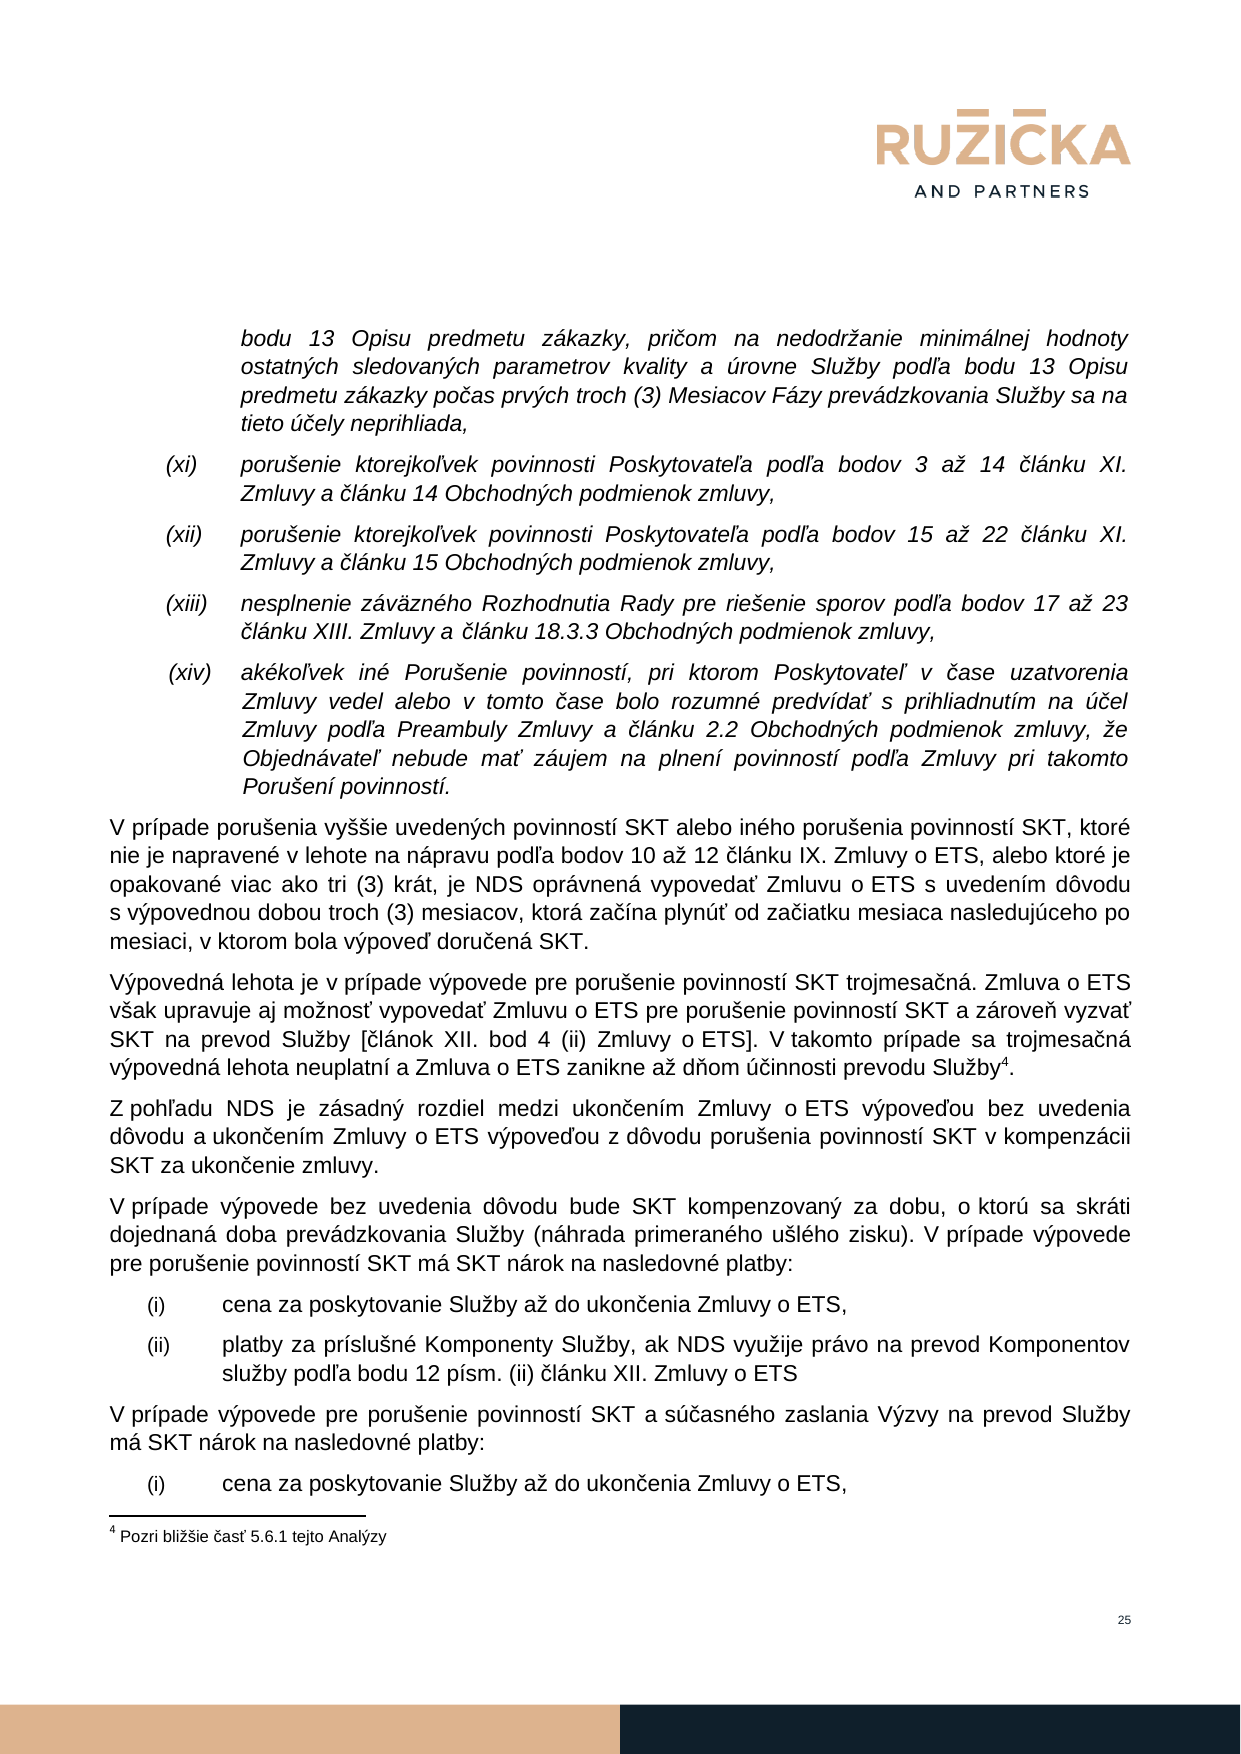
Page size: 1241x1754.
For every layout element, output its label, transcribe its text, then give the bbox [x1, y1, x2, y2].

text Z pohľadu NDS je zásadný rozdiel medzi ukončením Zmluvy o ETS výpoveďou bez uvedenia dôvodu a ukončením Zmluvy o ETS výpoveďou z dôvodu porušenia povinností SKT v kompenzácii SKT za ukončenie zmluvy. [109, 1095, 1131, 1178]
list cena za poskytovanie Služby až do ukončenia Zmluvy o ETS, [147, 1291, 1131, 1317]
list cena za poskytovanie Služby až do ukončenia Zmluvy o ETS, [147, 1470, 1131, 1497]
list nesplnenie záväzného Rozhodnutia Rady pre riešenie sporov podľa bodov 17 až 23 článku XIII. Zmluvy a článku 18.3.3 Obchodných podmienok zmluvy, [166, 590, 1131, 645]
picture [877, 109, 1131, 198]
text V prípade výpovede bez uvedenia dôvodu bude SKT kompenzovaný za dobu, o ktorú sa skráti dojednaná doba prevádzkovania Služby (náhrada primeraného ušlého zisku). V prípade výpovede pre porušenie povinností SKT má SKT nárok na nasledovné platby: [109, 1193, 1131, 1276]
text V prípade výpovede pre porušenie povinností SKT a súčasného zaslania Výzvy na prevod Služby má SKT nárok na nasledovné platby: [109, 1401, 1131, 1456]
text V prípade porušenia vyššie uvedených povinností SKT alebo iného porušenia povinností SKT, ktoré nie je napravené v lehote na nápravu podľa bodov 10 až 12 článku IX. Zmluvy o ETS, alebo ktoré je opakované viac ako tri (3) krát, je NDS oprávnená vypovedať Zmluvu o ETS s uvedením dôvodu s výpovednou dobou troch (3) mesiacov, ktorá začína plynúť od začiatku mesiaca nasledujúceho po mesiaci, v ktorom bola výpoveď doručená SKT. [109, 814, 1131, 954]
list porušenie ktorejkoľvek povinnosti Poskytovateľa podľa bodov 3 až 14 článku XI. Zmluvy a článku 14 Obchodných podmienok zmluvy, [166, 451, 1131, 506]
text Výpovedná lehota je v prípade výpovede pre porušenie povinností SKT trojmesačná. Zmluva o ETS však upravuje aj možnosť vypovedať Zmluvu o ETS pre porušenie povinností SKT a zároveň vyzvať SKT na prevod Služby [článok XII. bod 4 (ii) Zmluvy o ETS]. V takomto prípade sa trojmesačná výpovedná lehota neuplatní a Zmluva o ETS zanikne až dňom účinnosti prevodu Služby. [109, 969, 1131, 1080]
list porušenie ktorejkoľvek povinnosti Poskytovateľa podľa bodov 15 až 22 článku XI. Zmluvy a článku 15 Obchodných podmienok zmluvy, [166, 521, 1131, 575]
list akékoľvek iné Porušenie povinností, pri ktorom Poskytovateľ v čase uzatvorenia Zmluvy vedel alebo v tomto čase bolo rozumné predvídať s prihliadnutím na účel Zmluvy podľa Preambuly Zmluvy a článku 2.2 Obchodných podmienok zmluvy, že Objednávateľ nebude mať záujem na plnení povinností podľa Zmluvy pri takomto Porušení povinností. [168, 659, 1131, 799]
list platby za príslušné Komponenty Služby, ak NDS využije právo na prevod Komponentov služby podľa bodu 12 písm. (ii) článku XII. Zmluvy o ETS [147, 1331, 1131, 1386]
